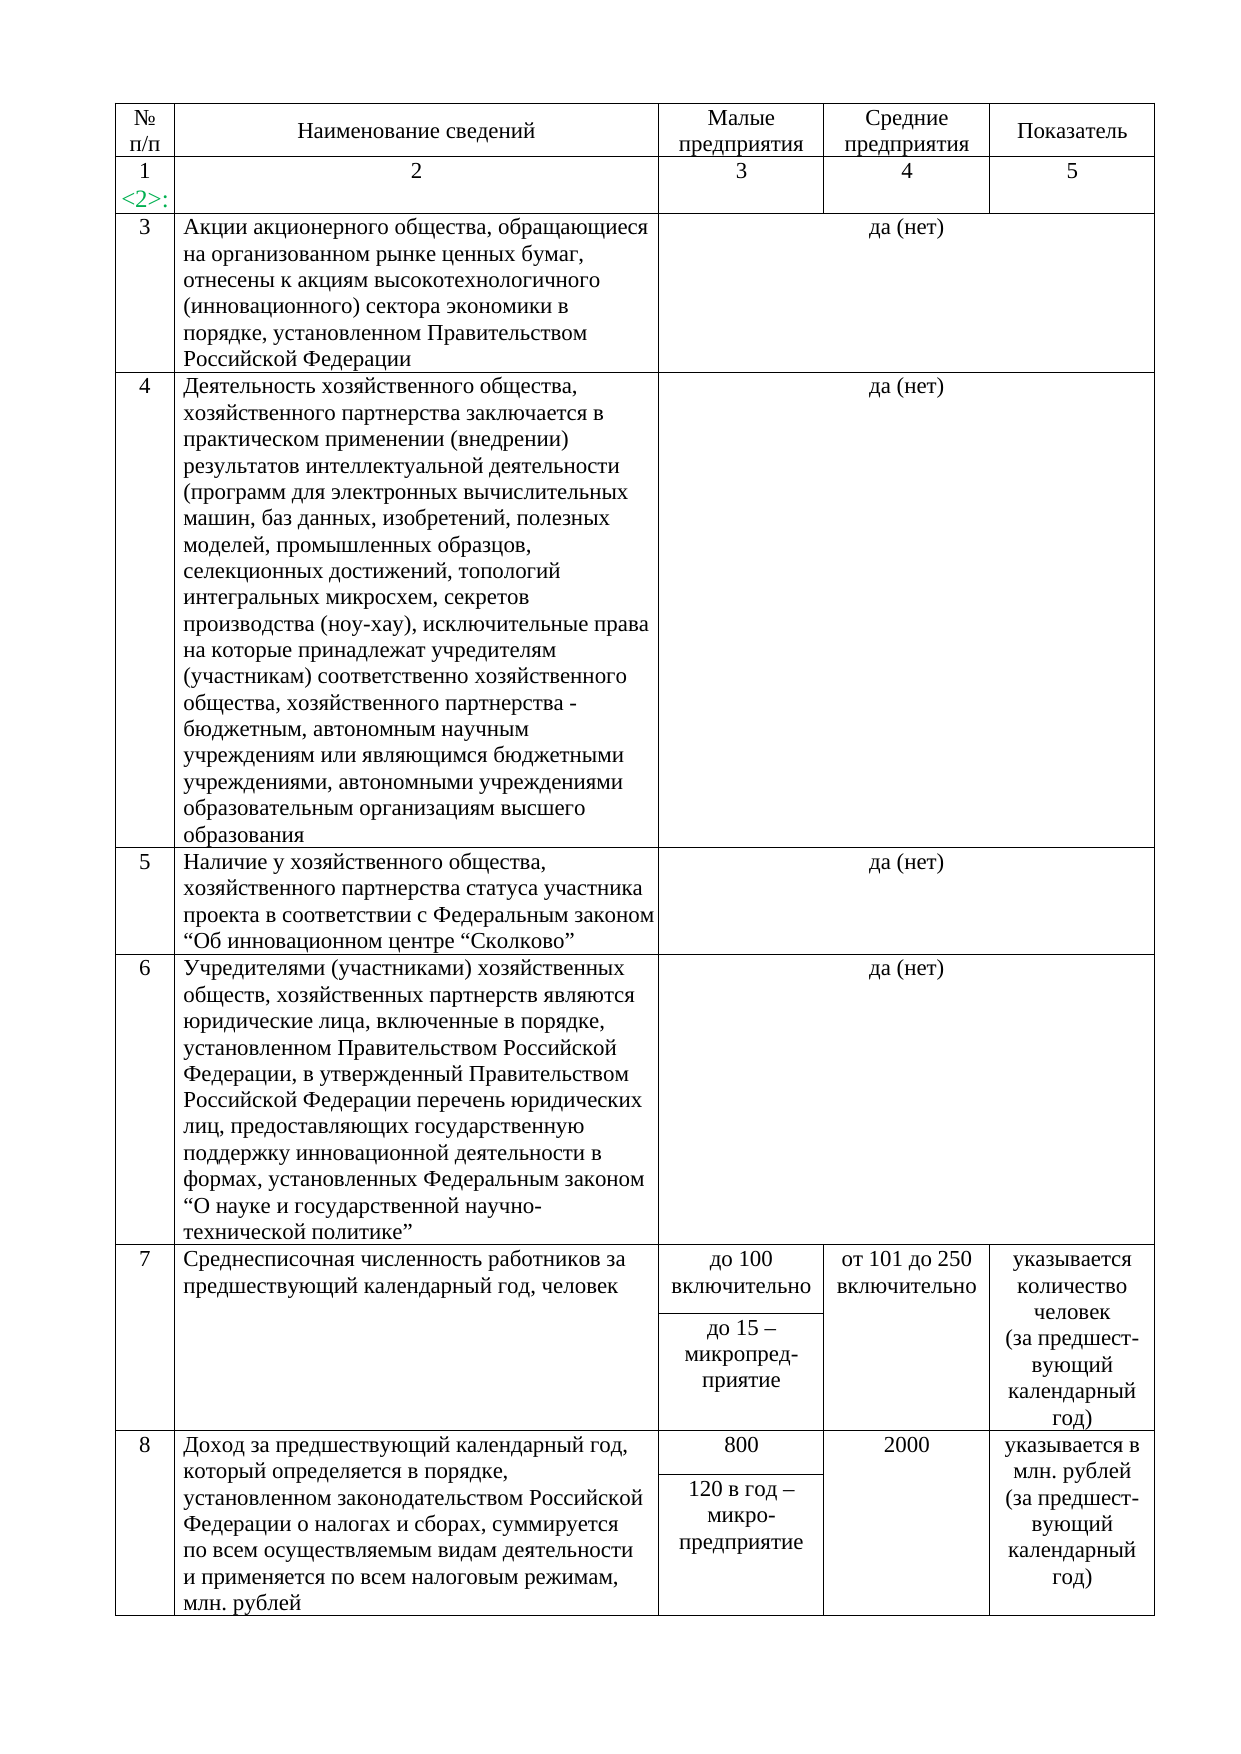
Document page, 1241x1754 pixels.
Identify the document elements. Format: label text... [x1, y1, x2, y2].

table_cell 7 [116, 1245, 174, 1430]
table_cell да (нет) [659, 955, 1154, 1244]
table_header Малые предприятия [659, 104, 823, 156]
table_cell Доход за предшествующий календарный год, который определяется в порядке, установленном законодательством Российской Федерации о налогах и сборах, суммируется по всем осуществляемым видам деятельности и применяется по всем налоговым режимам, млн. рублей [175, 1431, 658, 1615]
table_cell 4 [116, 373, 174, 847]
table_cell 120 в год – микропредприятие [659, 1475, 823, 1615]
table_header № п/п [116, 104, 174, 156]
table_cell 6 [116, 955, 174, 1244]
table_cell 2000 [824, 1431, 989, 1615]
table_cell 800 [659, 1431, 823, 1474]
table_cell 1 <2>: [116, 157, 174, 212]
table_cell до 100 включительно [659, 1245, 823, 1312]
table_cell указывается в млн. рублей (за предшествующий календарный год) [990, 1431, 1154, 1615]
table_cell 5 [990, 157, 1154, 212]
table_cell да (нет) [659, 848, 1154, 953]
table_cell 3 [659, 157, 823, 212]
table_header Наименование сведений [175, 104, 658, 156]
table_cell Среднесписочная численность работников за предшествующий календарный год, человек [175, 1245, 658, 1430]
table_cell от 101 до 250 включительно [824, 1245, 989, 1430]
table_cell Учредителями (участниками) хозяйственных обществ, хозяйственных партнерств являются юридические лица, включенные в порядке, установленном Правительством Российской Федерации, в утвержденный Правительством Российской Федерации перечень юридических лиц, предоставляющих государственную поддержку инновационной деятельности в формах, установленных Федеральным законом “О науке и государственной научно-технической политике” [175, 955, 658, 1244]
table_cell 5 [116, 848, 174, 953]
table_cell Акции акционерного общества, обращающиеся на организованном рынке ценных бумаг, отнесены к акциям высокотехнологичного (инновационного) сектора экономики в порядке, установленном Правительством Российской Федерации [175, 214, 658, 372]
table_cell до 15 – микропредприятие [659, 1314, 823, 1430]
table_cell 8 [116, 1431, 174, 1615]
table_cell да (нет) [659, 373, 1154, 847]
table_header Средние предприятия [824, 104, 989, 156]
table_cell Наличие у хозяйственного общества, хозяйственного партнерства статуса участника проекта в соответствии с Федеральным законом “Об инновационном центре “Сколково” [175, 848, 658, 953]
table_header Показатель [990, 104, 1154, 156]
table_cell указывается количество человек (за предшествующий календарный год) [990, 1245, 1154, 1430]
table_cell 4 [824, 157, 989, 212]
table_cell 3 [116, 214, 174, 372]
table_cell 2 [175, 157, 658, 212]
table_cell Деятельность хозяйственного общества, хозяйственного партнерства заключается в практическом применении (внедрении) результатов интеллектуальной деятельности (программ для электронных вычислительных машин, баз данных, изобретений, полезных моделей, промышленных образцов, селекционных достижений, топологий интегральных микросхем, секретов производства (ноу-хау), исключительные права на которые принадлежат учредителям (участникам) соответственно хозяйственного общества, хозяйственного партнерства - бюджетным, автономным научным учреждениям или являющимся бюджетными учреждениями, автономными учреждениями образовательным организациям высшего образования [175, 373, 658, 847]
table_cell да (нет) [659, 214, 1154, 372]
